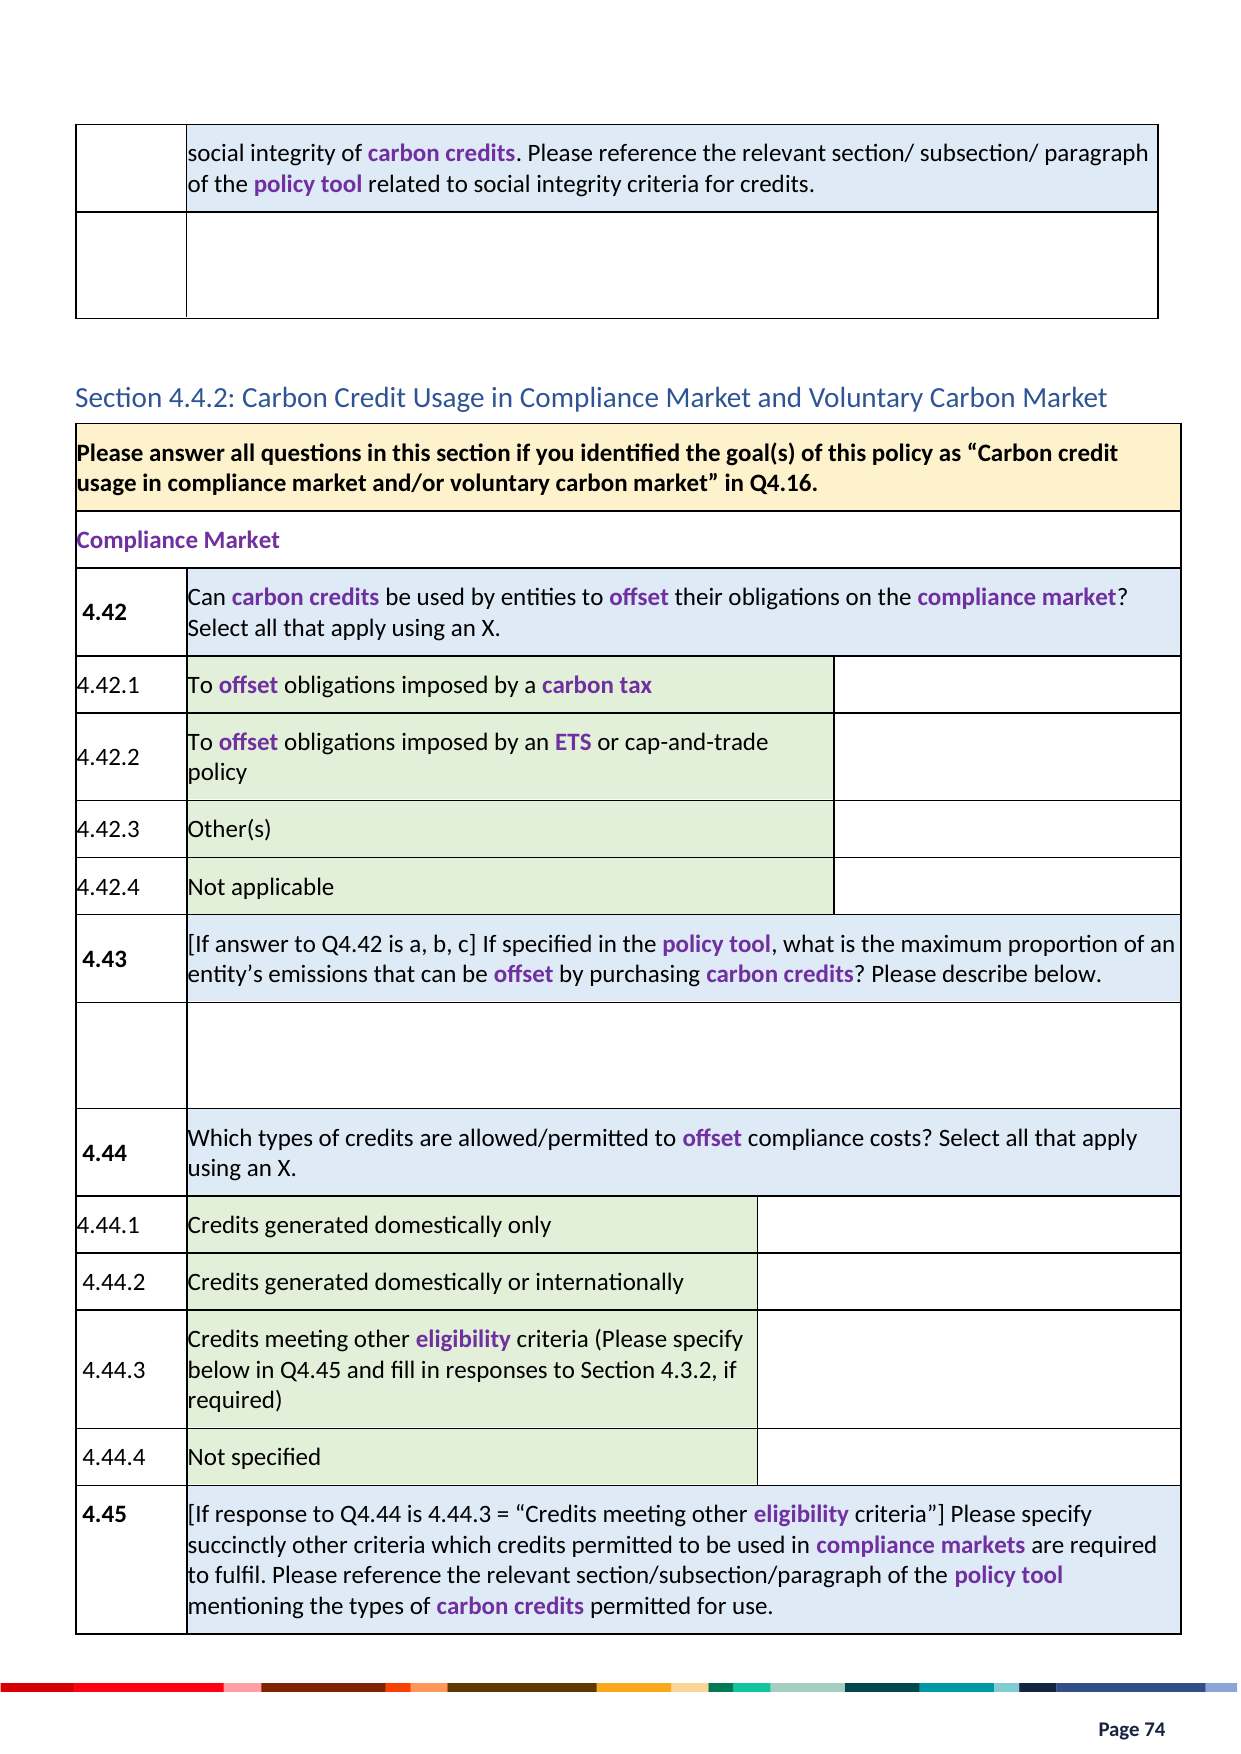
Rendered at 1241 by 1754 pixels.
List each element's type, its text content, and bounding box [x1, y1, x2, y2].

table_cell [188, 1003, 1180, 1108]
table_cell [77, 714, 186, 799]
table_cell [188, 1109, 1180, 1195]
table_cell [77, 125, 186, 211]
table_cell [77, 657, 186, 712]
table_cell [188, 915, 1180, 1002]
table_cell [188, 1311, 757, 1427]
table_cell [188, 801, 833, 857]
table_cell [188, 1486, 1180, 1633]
picture [0, 1683, 1236, 1692]
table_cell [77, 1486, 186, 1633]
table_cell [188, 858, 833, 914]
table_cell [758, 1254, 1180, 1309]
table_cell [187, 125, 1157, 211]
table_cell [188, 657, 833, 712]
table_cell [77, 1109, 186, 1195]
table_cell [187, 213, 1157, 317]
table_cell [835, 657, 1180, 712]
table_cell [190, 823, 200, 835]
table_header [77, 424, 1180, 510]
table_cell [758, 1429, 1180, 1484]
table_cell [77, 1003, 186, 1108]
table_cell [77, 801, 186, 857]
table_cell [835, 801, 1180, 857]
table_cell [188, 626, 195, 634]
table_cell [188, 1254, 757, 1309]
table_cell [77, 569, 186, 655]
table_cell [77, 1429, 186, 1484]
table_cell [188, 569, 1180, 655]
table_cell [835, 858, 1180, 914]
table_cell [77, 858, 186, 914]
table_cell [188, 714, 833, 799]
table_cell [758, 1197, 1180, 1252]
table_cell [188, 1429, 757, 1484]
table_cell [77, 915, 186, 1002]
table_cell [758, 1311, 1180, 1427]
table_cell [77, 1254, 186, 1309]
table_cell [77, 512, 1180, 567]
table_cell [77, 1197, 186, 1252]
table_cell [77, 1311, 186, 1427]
subtitle Section 4.4.2: Carbon Credit Usage in Compliance Market and Voluntary Carbon Market [75, 379, 1165, 414]
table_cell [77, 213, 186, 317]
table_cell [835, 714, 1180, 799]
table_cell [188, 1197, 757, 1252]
